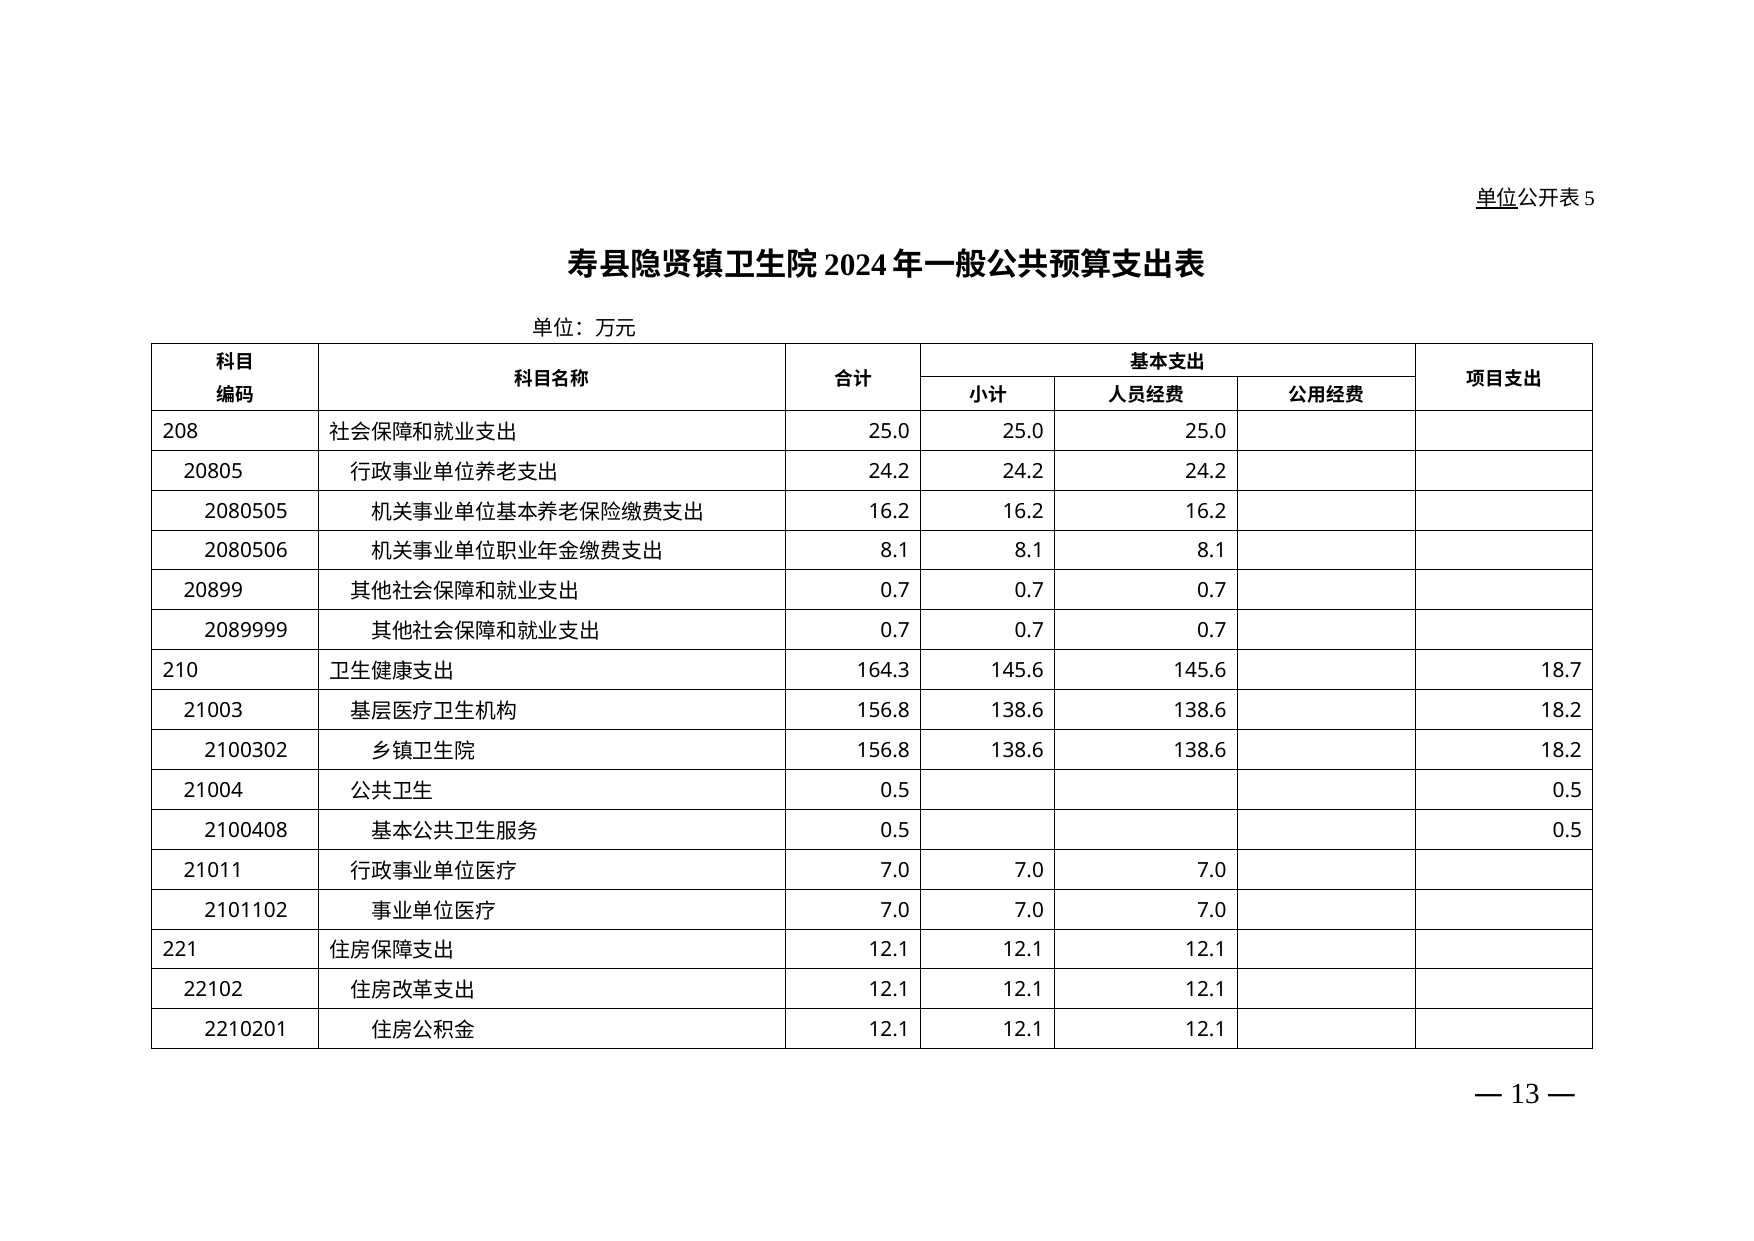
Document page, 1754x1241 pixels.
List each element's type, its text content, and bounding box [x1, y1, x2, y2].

table_cell [1416, 850, 1592, 888]
table_cell 2100302 [152, 730, 318, 769]
table_cell [1238, 1009, 1415, 1048]
table_cell 24.2 [1055, 451, 1237, 489]
table_cell [1055, 810, 1237, 849]
table_cell 12.1 [921, 969, 1054, 1008]
table_cell 0.5 [786, 810, 920, 849]
table_cell 0.5 [1416, 810, 1592, 849]
table_header 合计 [786, 344, 920, 410]
table_cell 2100408 [152, 810, 318, 849]
table_cell 210 [152, 650, 318, 689]
table_cell [1238, 690, 1415, 729]
table_cell 住房公积金 [319, 1009, 785, 1048]
table_cell 145.6 [1055, 650, 1237, 689]
table_cell 2080506 [152, 531, 318, 569]
table_cell 0.7 [1055, 570, 1237, 609]
table_cell 基层医疗卫生机构 [319, 690, 785, 729]
table_cell [1238, 570, 1415, 609]
table_cell 12.1 [1055, 1009, 1237, 1048]
table_cell [1238, 730, 1415, 769]
table_cell 21011 [152, 850, 318, 888]
table_cell 社会保障和就业支出 [319, 411, 785, 450]
table_cell 卫生健康支出 [319, 650, 785, 689]
table_cell 18.7 [1416, 650, 1592, 689]
table_cell 24.2 [921, 451, 1054, 489]
table_cell 基本公共卫生服务 [319, 810, 785, 849]
table_cell 25.0 [786, 411, 920, 450]
table_cell 138.6 [1055, 730, 1237, 769]
text 单位：万元 [162, 310, 1594, 343]
table_cell 乡镇卫生院 [319, 730, 785, 769]
table_cell 221 [152, 930, 318, 968]
table_cell 7.0 [1055, 850, 1237, 888]
table_cell 25.0 [921, 411, 1054, 450]
table_cell [1238, 610, 1415, 649]
table_cell 24.2 [786, 451, 920, 489]
table_cell 16.2 [921, 491, 1054, 529]
table_cell 其他社会保障和就业支出 [319, 610, 785, 649]
table_cell 145.6 [921, 650, 1054, 689]
table_cell 22102 [152, 969, 318, 1008]
table_cell [1238, 890, 1415, 928]
table_cell 公用经费 [1238, 377, 1415, 410]
table_cell [1238, 451, 1415, 489]
text 单位公开表5 [162, 180, 1594, 213]
table_cell 20805 [152, 451, 318, 489]
table_cell 行政事业单位医疗 [319, 850, 785, 888]
table_cell 7.0 [921, 890, 1054, 928]
table_cell [1238, 531, 1415, 569]
table_cell 21004 [152, 770, 318, 809]
table_cell 0.5 [1416, 770, 1592, 809]
table_header 基本支出 [921, 344, 1415, 376]
table_cell 0.7 [921, 570, 1054, 609]
table_cell 208 [152, 411, 318, 450]
table_cell [1416, 491, 1592, 529]
table_header 项目支出 [1416, 344, 1592, 410]
table_cell 0.5 [786, 770, 920, 809]
table_cell [1238, 650, 1415, 689]
table_cell [1416, 570, 1592, 609]
table_cell [1416, 411, 1592, 450]
table_cell 住房保障支出 [319, 930, 785, 968]
table_cell 164.3 [786, 650, 920, 689]
table_cell 138.6 [921, 730, 1054, 769]
table_cell 18.2 [1416, 690, 1592, 729]
table_cell [1416, 1009, 1592, 1048]
table_cell 行政事业单位养老支出 [319, 451, 785, 489]
table_cell 7.0 [1055, 890, 1237, 928]
table_cell 156.8 [786, 730, 920, 769]
table_cell 小计 [921, 377, 1054, 410]
table_cell 12.1 [1055, 930, 1237, 968]
table_cell 16.2 [1055, 491, 1237, 529]
table_cell 住房改革支出 [319, 969, 785, 1008]
table_cell 8.1 [786, 531, 920, 569]
table_cell 12.1 [786, 930, 920, 968]
table_cell 公共卫生 [319, 770, 785, 809]
table_cell 25.0 [1055, 411, 1237, 450]
table_cell 0.7 [786, 610, 920, 649]
table_cell 7.0 [786, 850, 920, 888]
table_cell 156.8 [786, 690, 920, 729]
table_cell 2101102 [152, 890, 318, 928]
table_cell 8.1 [1055, 531, 1237, 569]
table_cell [1238, 850, 1415, 888]
table_cell 12.1 [786, 1009, 920, 1048]
table_cell 其他社会保障和就业支出 [319, 570, 785, 609]
table_cell [1416, 451, 1592, 489]
table_cell [1055, 770, 1237, 809]
table_cell [1238, 969, 1415, 1008]
table_cell [921, 770, 1054, 809]
table_cell 16.2 [786, 491, 920, 529]
table_cell [1238, 411, 1415, 450]
table_cell 7.0 [786, 890, 920, 928]
table_cell [1238, 810, 1415, 849]
table_cell [1238, 491, 1415, 529]
table_cell 人员经费 [1055, 377, 1237, 410]
table_cell 2089999 [152, 610, 318, 649]
table_cell 0.7 [921, 610, 1054, 649]
table_cell [1416, 930, 1592, 968]
table_cell 18.2 [1416, 730, 1592, 769]
table_cell [921, 810, 1054, 849]
table_cell 21003 [152, 690, 318, 729]
table_cell 138.6 [1055, 690, 1237, 729]
table_cell 事业单位医疗 [319, 890, 785, 928]
table_cell 138.6 [921, 690, 1054, 729]
table_cell 12.1 [1055, 969, 1237, 1008]
table_cell 2080505 [152, 491, 318, 529]
table_cell 12.1 [921, 930, 1054, 968]
table_cell 8.1 [921, 531, 1054, 569]
text 寿县隐贤镇卫生院2024年一般公共预算支出表 [162, 229, 1594, 294]
table_cell 7.0 [921, 850, 1054, 888]
table_cell [1416, 610, 1592, 649]
table_cell 12.1 [786, 969, 920, 1008]
table_header 科目 编码 [152, 344, 318, 410]
table_header 科目名称 [319, 344, 785, 410]
table_cell [1416, 890, 1592, 928]
table_cell 机关事业单位基本养老保险缴费支出 [319, 491, 785, 529]
table_cell [1416, 531, 1592, 569]
table_cell [1416, 969, 1592, 1008]
table_cell 20899 [152, 570, 318, 609]
table_cell 12.1 [921, 1009, 1054, 1048]
table_cell 机关事业单位职业年金缴费支出 [319, 531, 785, 569]
table_cell 0.7 [1055, 610, 1237, 649]
table_cell [1238, 770, 1415, 809]
table_cell [1238, 930, 1415, 968]
table_cell 2210201 [152, 1009, 318, 1048]
table_cell 0.7 [786, 570, 920, 609]
